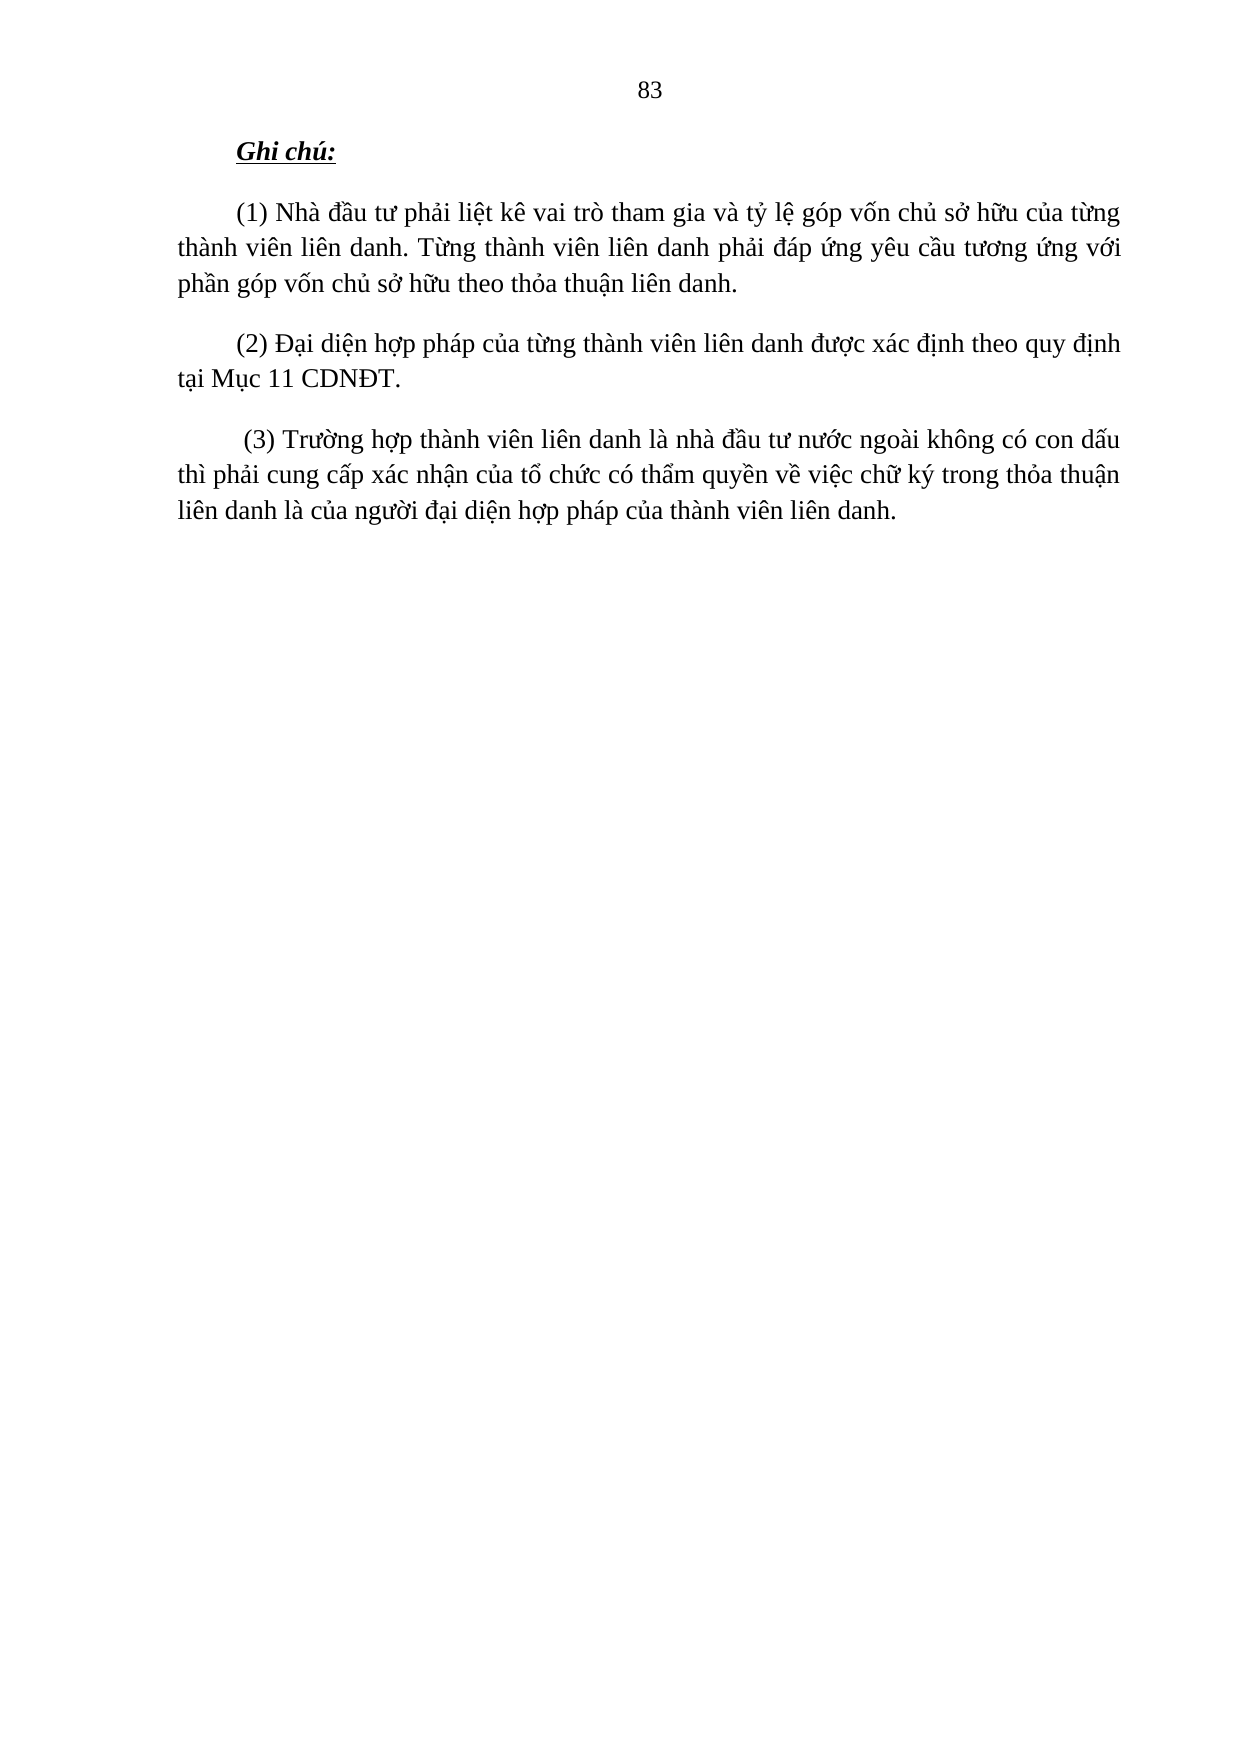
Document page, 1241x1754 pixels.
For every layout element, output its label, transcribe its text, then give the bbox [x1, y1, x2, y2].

text (1) Nhà đầu tư phải liệt kê vai trò tham gia và tỷ lệ góp vốn chủ sở hữu của từng thành viên liên danh. Từng thành viên liên danh phải đáp ứng yêu cầu tương ứng với phần góp vốn chủ sở hữu theo thỏa thuận liên danh. [177, 193, 1122, 299]
text (2) Đại diện hợp pháp của từng thành viên liên danh được xác định theo quy định tại Mục 11 CDNĐT. [177, 324, 1122, 395]
text Ghi chú: [177, 132, 1122, 168]
text (3) Trường hợp thành viên liên danh là nhà đầu tư nước ngoài không có con dấu thì phải cung cấp xác nhận của tổ chức có thẩm quyền về việc chữ ký trong thỏa thuận liên danh là của người đại diện hợp pháp của thành viên liên danh. [177, 420, 1122, 526]
